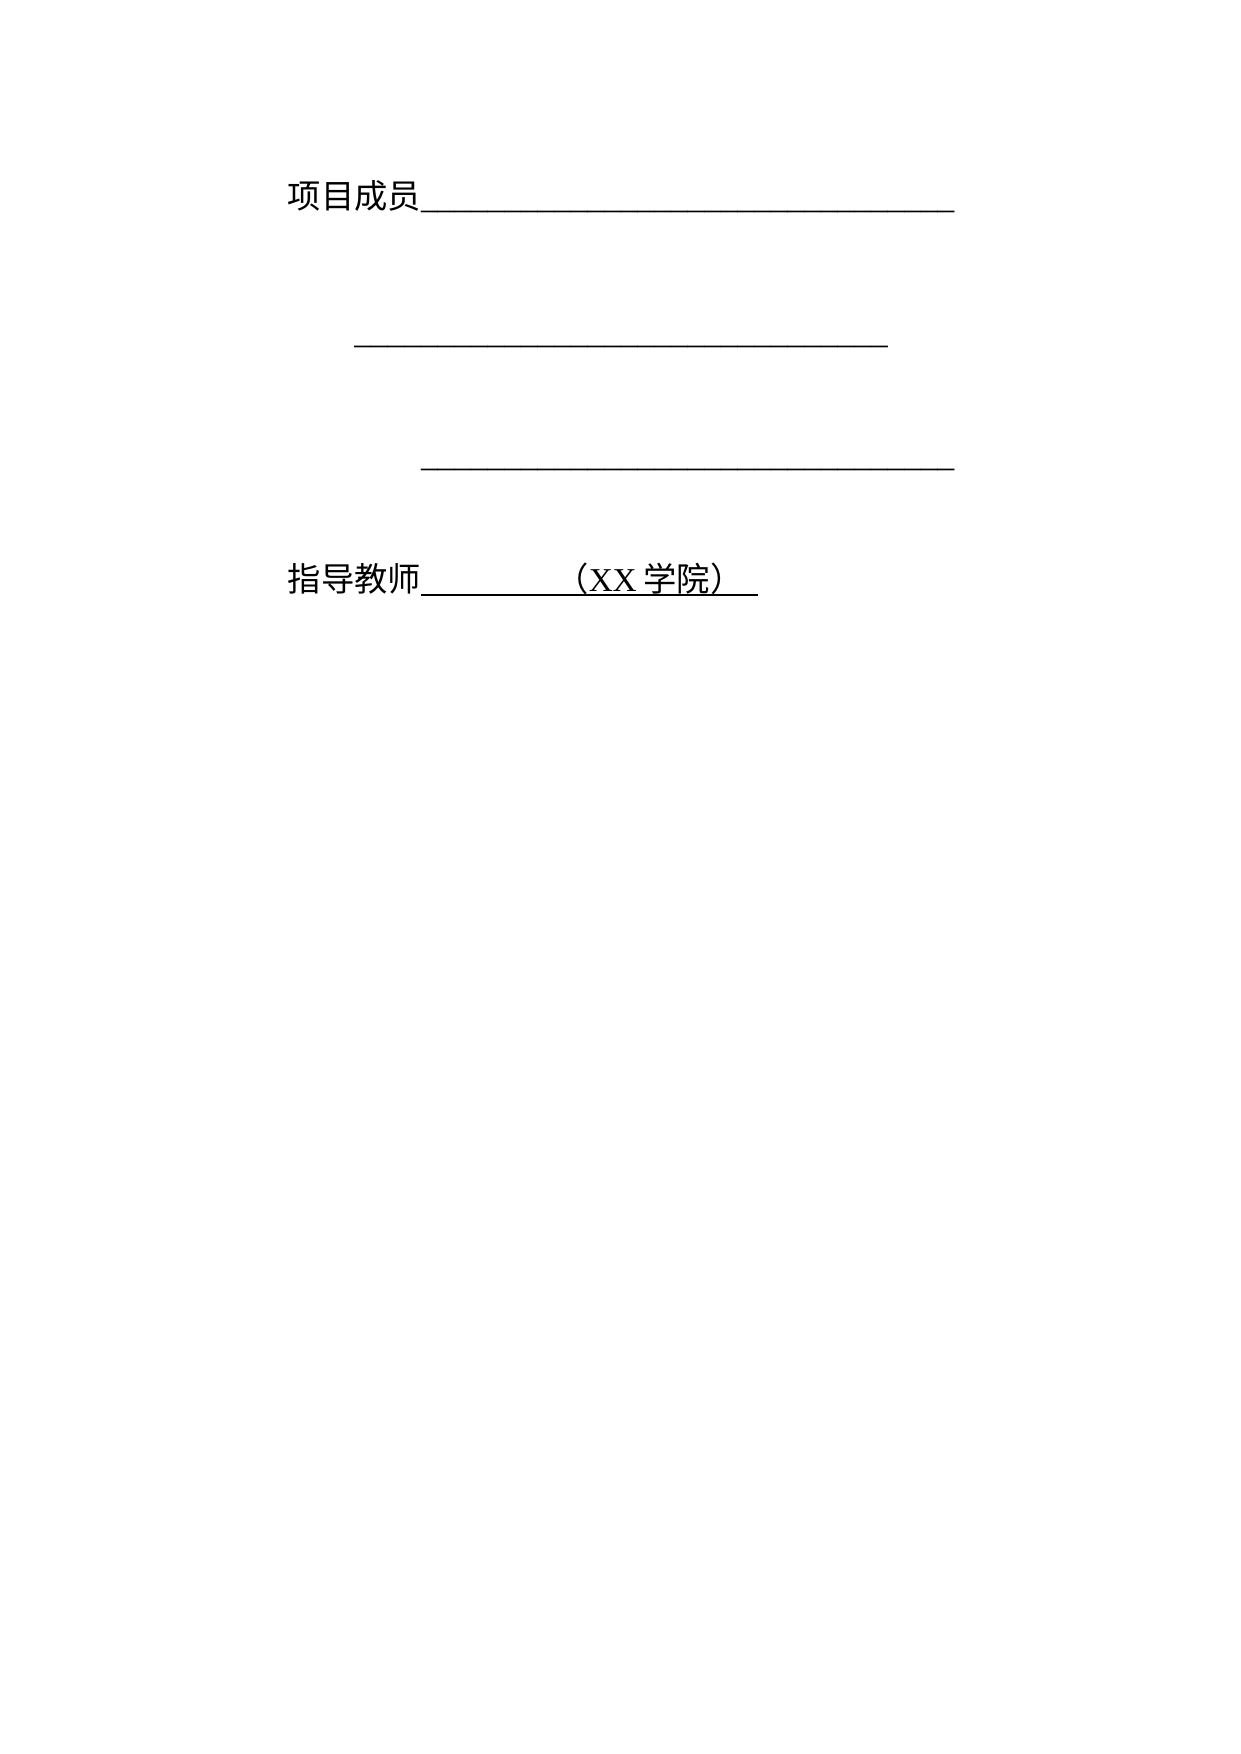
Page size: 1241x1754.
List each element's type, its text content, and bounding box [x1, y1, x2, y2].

text 指导教师 （XX学院） [187, 544, 1053, 609]
text ________________________________ [187, 299, 1053, 364]
text 项目成员________________________________ [187, 162, 1053, 227]
text ________________________________ [187, 422, 1053, 487]
